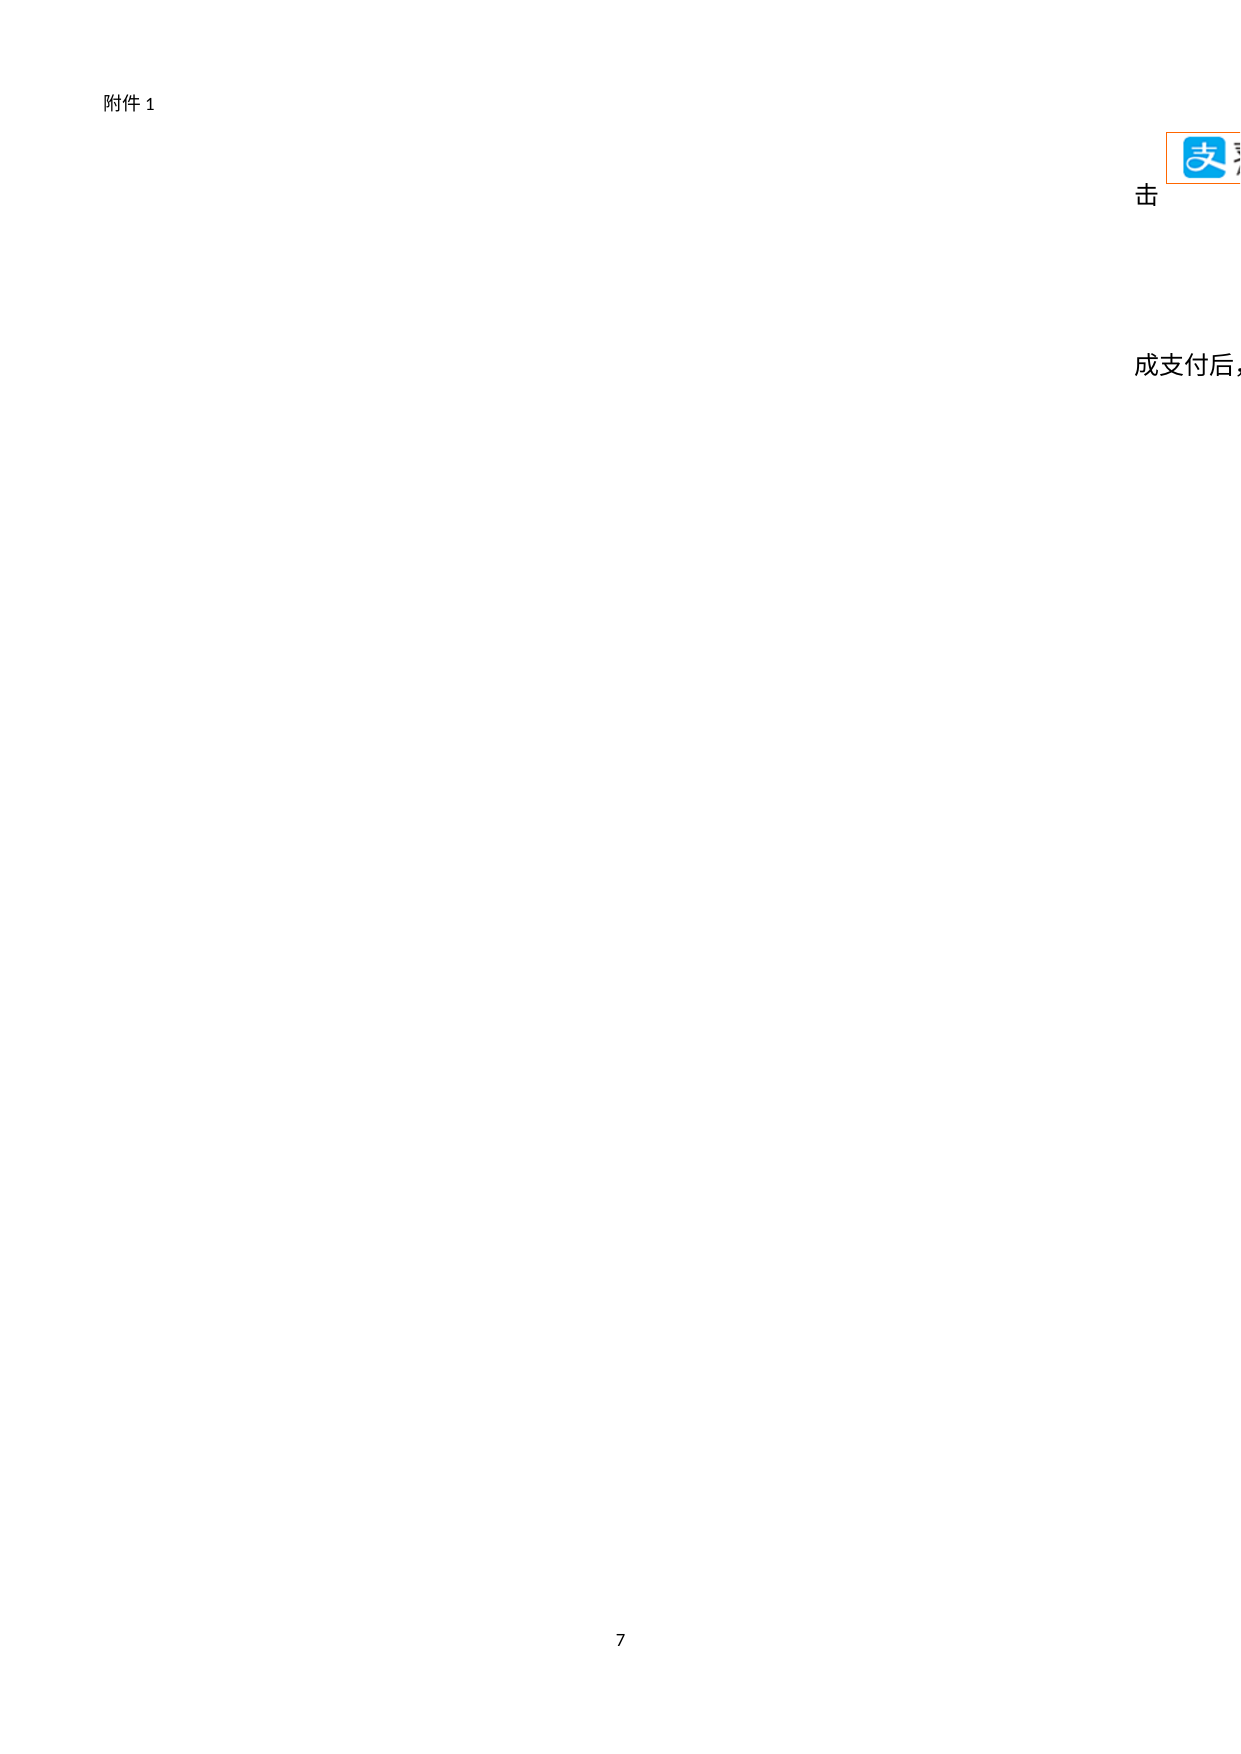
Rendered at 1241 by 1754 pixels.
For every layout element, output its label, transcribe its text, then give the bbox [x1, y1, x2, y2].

picture [1159, 124, 1241, 192]
list 完成支付后，即报名成功。请考生紧记自己的考生登录账号及密码，成绩公布后查询成绩等用途。 [1134, 236, 1240, 381]
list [1134, 124, 1240, 211]
